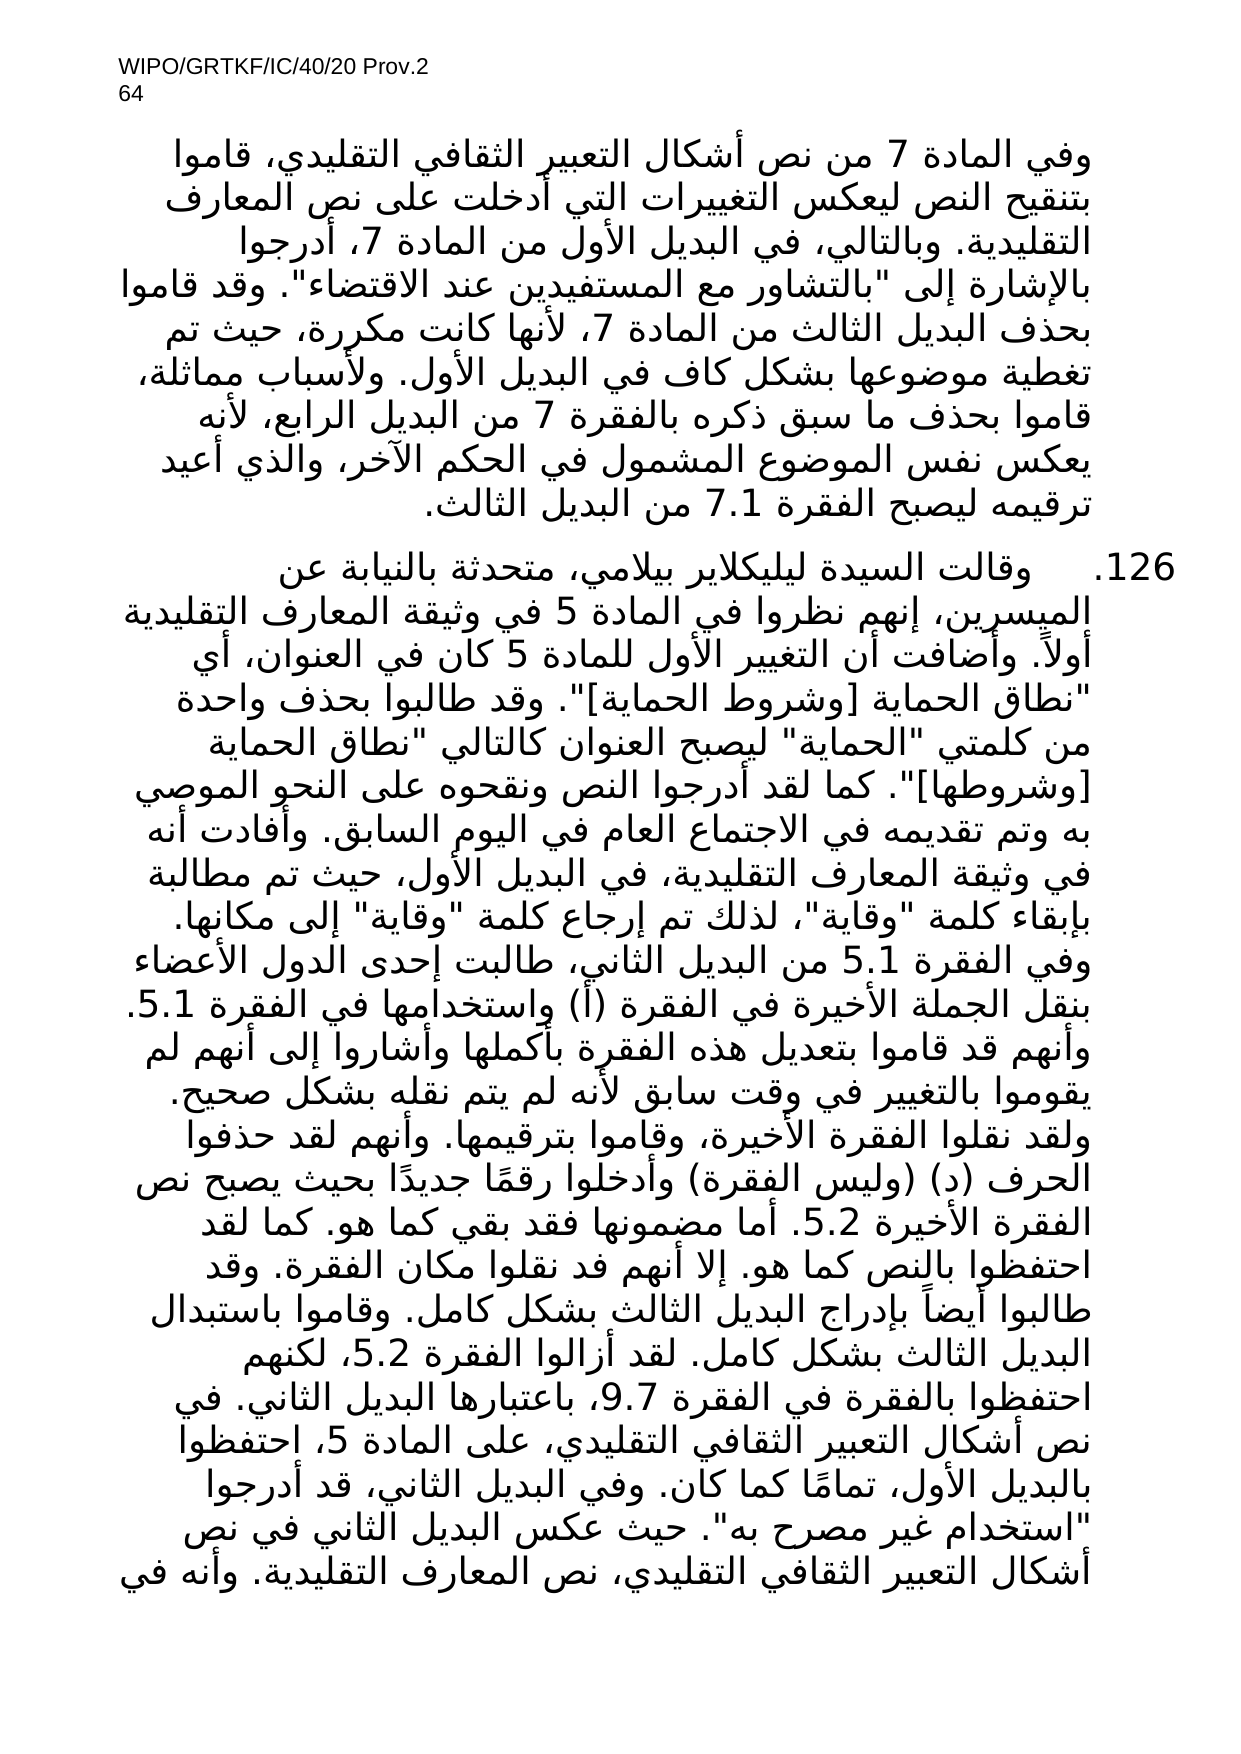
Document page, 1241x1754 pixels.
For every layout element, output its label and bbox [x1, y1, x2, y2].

text [118, 546, 1092, 1593]
text [118, 132, 1092, 525]
